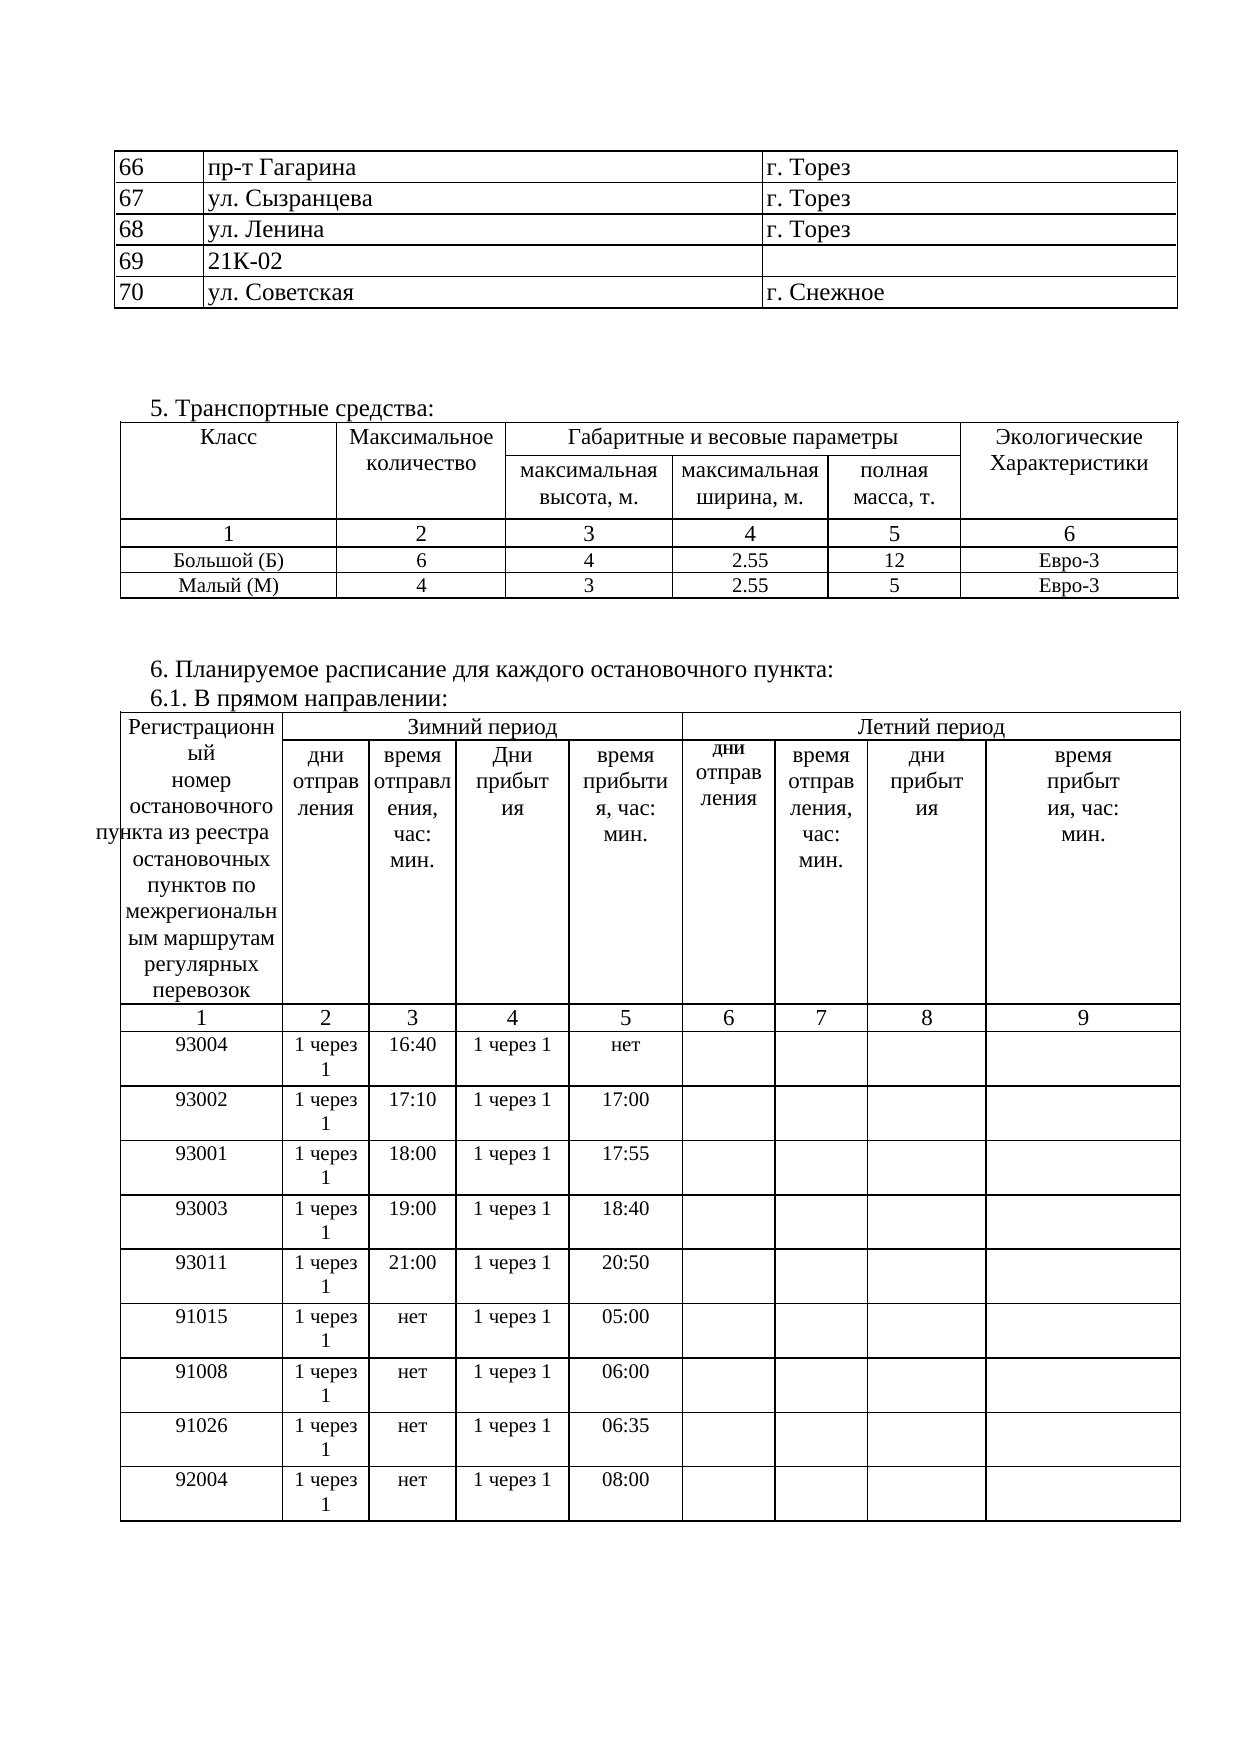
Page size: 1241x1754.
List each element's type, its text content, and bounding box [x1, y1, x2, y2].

table_cell 70 [115, 277, 203, 307]
table_cell [987, 1250, 1180, 1303]
table_cell Большой (Б) [121, 548, 336, 572]
table_cell 1 через 1 [457, 1087, 568, 1139]
table_cell [868, 1141, 985, 1194]
table_cell 66 [115, 152, 203, 181]
table_cell [868, 1196, 985, 1248]
table_cell [776, 1032, 867, 1085]
table_cell [683, 1359, 774, 1411]
table_cell 18:40 [570, 1196, 682, 1248]
table_cell 91015 [121, 1304, 282, 1357]
table_cell 21:00 [370, 1250, 455, 1303]
table_cell ДНИ отправ ления [683, 741, 774, 1003]
table_cell 1 через 1 [457, 1359, 568, 1411]
table_cell Евро-3 [961, 548, 1177, 572]
table_cell [868, 1304, 985, 1357]
table_header Летний период [683, 713, 1180, 739]
table_cell [987, 1032, 1180, 1085]
table_cell нет [370, 1467, 455, 1520]
table_cell дни прибыт ия [868, 741, 985, 1003]
table_header Зимний период [283, 713, 682, 739]
table_cell 1 через 1 [457, 1467, 568, 1520]
table_cell 1 через 1 [457, 1304, 568, 1357]
table_cell [683, 1250, 774, 1303]
table_cell 1 через 1 [457, 1196, 568, 1248]
table_cell 16:40 [370, 1032, 455, 1085]
table_cell 3 [506, 520, 672, 546]
table_cell 18:00 [370, 1141, 455, 1194]
table_cell 5 [570, 1005, 682, 1031]
table_cell 5 [829, 573, 960, 597]
table_cell [683, 1413, 774, 1466]
table_cell [683, 1032, 774, 1085]
table_cell [868, 1250, 985, 1303]
table_cell 68 [115, 214, 203, 244]
table_cell 9 [987, 1005, 1180, 1031]
table_cell 1 через 1 [457, 1141, 568, 1194]
table_cell г. Торез [763, 213, 1177, 244]
table_cell 4 [673, 520, 827, 546]
table_cell 91008 [121, 1359, 282, 1411]
table_cell 19:00 [370, 1196, 455, 1248]
table_cell [868, 1467, 985, 1520]
table_cell 08:00 [570, 1467, 682, 1520]
table_cell 1 через 1 [457, 1413, 568, 1466]
table_cell 1 через 1 [283, 1196, 368, 1248]
table_cell 6 [683, 1005, 774, 1031]
table_cell нет [570, 1032, 682, 1085]
table_cell [987, 1467, 1180, 1520]
table_cell [868, 1413, 985, 1466]
table_cell [987, 1196, 1180, 1248]
table_header Габаритные и весовые параметры [506, 423, 960, 455]
table_cell 1 через 1 [283, 1032, 368, 1085]
table_cell 69 [115, 245, 203, 276]
table_cell 1 через 1 [283, 1141, 368, 1194]
table_cell 7 [776, 1005, 867, 1031]
table_cell [776, 1087, 867, 1139]
table_cell 93002 [121, 1087, 282, 1139]
table_cell 2 [337, 520, 505, 546]
table_cell пр-т Гагарина [204, 152, 762, 181]
table_cell 4 [506, 548, 672, 572]
table_cell 1 [121, 520, 336, 546]
table_cell время прибыти я, час: мин. [570, 741, 682, 1003]
table_cell [683, 1304, 774, 1357]
table_cell г. Торез [763, 181, 1177, 213]
text 5. Транспортные средства: [150, 393, 1090, 421]
table_cell [868, 1359, 985, 1411]
table_header Регистрационный номер остановочного пункта из реестра остановочных пунктов по межрегиональным маршрутам регулярных перевозок [121, 713, 282, 1003]
table_cell 1 через 1 [283, 1413, 368, 1466]
table_cell 93004 [121, 1032, 282, 1085]
table_cell г. Торез [763, 152, 1177, 181]
table_cell Евро-3 [961, 573, 1177, 597]
table_cell 1 через 1 [283, 1304, 368, 1357]
table_cell ул. Советская [204, 277, 762, 307]
table_cell нет [370, 1304, 455, 1357]
table_cell 3 [370, 1005, 455, 1031]
table_header Максимальное количество [337, 423, 505, 518]
table_cell [987, 1141, 1180, 1194]
table_cell 1 через 1 [283, 1087, 368, 1139]
table_cell нет [370, 1359, 455, 1411]
table_cell 93003 [121, 1196, 282, 1248]
table_cell Малый (М) [121, 573, 336, 597]
table_cell [683, 1467, 774, 1520]
table_cell 92004 [121, 1467, 282, 1520]
table_cell [776, 1413, 867, 1466]
table_cell 1 через 1 [283, 1467, 368, 1520]
table_cell время отправ ления, час: мин. [776, 741, 867, 1003]
table_cell 4 [337, 573, 505, 597]
table_cell 5 [829, 520, 960, 546]
table_cell [776, 1196, 867, 1248]
table_cell 1 через 1 [457, 1032, 568, 1085]
table_cell [683, 1141, 774, 1194]
table_cell [683, 1196, 774, 1248]
table_cell нет [370, 1413, 455, 1466]
table_header Экологические Характеристики [961, 423, 1177, 518]
table_cell 93011 [121, 1250, 282, 1303]
table_cell 1 через 1 [457, 1250, 568, 1303]
table_cell [776, 1304, 867, 1357]
table_cell 1 [121, 1005, 282, 1031]
table_cell 06:00 [570, 1359, 682, 1411]
table_cell Дни прибыт ия [457, 741, 568, 1003]
table_cell [683, 1087, 774, 1139]
table_cell [776, 1141, 867, 1194]
table_cell максимальная ширина, м. [673, 456, 827, 518]
table_cell [868, 1032, 985, 1085]
table_cell 4 [457, 1005, 568, 1031]
table_cell 05:00 [570, 1304, 682, 1357]
table_cell 06:35 [570, 1413, 682, 1466]
table_cell [763, 244, 1177, 276]
table_cell 8 [868, 1005, 985, 1031]
text 6. Планируемое расписание для каждого остановочного пункта: [150, 654, 1090, 683]
table_header Класс [121, 423, 336, 518]
table_cell [987, 1304, 1180, 1357]
table_cell 67 [115, 183, 203, 213]
table_cell [987, 1413, 1180, 1466]
table_cell 17:55 [570, 1141, 682, 1194]
table_cell время отправл ения, час: мин. [370, 741, 455, 1003]
table_cell ул. Сызранцева [204, 183, 762, 213]
table_cell 20:50 [570, 1250, 682, 1303]
table_cell 6 [337, 548, 505, 572]
table_cell 2.55 [673, 548, 827, 572]
table_cell [987, 1087, 1180, 1139]
table_cell 1 через 1 [283, 1359, 368, 1411]
table_cell 12 [829, 548, 960, 572]
table_cell дни отправ ления [283, 741, 368, 1003]
table_cell 93001 [121, 1141, 282, 1194]
table_cell время прибыт ия, час: мин. [987, 741, 1180, 1003]
text 6.1. В прямом направлении: [150, 683, 1090, 711]
table_cell [776, 1359, 867, 1411]
table_cell 1 через 1 [283, 1250, 368, 1303]
table_cell [776, 1467, 867, 1520]
table_cell 3 [506, 573, 672, 597]
table_cell [776, 1250, 867, 1303]
table_cell 21К-02 [204, 246, 762, 276]
table_cell ул. Ленина [204, 215, 762, 244]
table_cell 2.55 [673, 573, 827, 597]
table_cell 2 [283, 1005, 368, 1031]
table_cell максимальная высота, м. [506, 456, 672, 518]
table_cell 6 [961, 520, 1177, 546]
table_cell [987, 1359, 1180, 1411]
table_cell 17:10 [370, 1087, 455, 1139]
table_cell полная масса, т. [829, 456, 960, 518]
table_cell г. Снежное [763, 276, 1177, 307]
table_cell 91026 [121, 1413, 282, 1466]
table_cell 17:00 [570, 1087, 682, 1139]
table_cell [868, 1087, 985, 1139]
